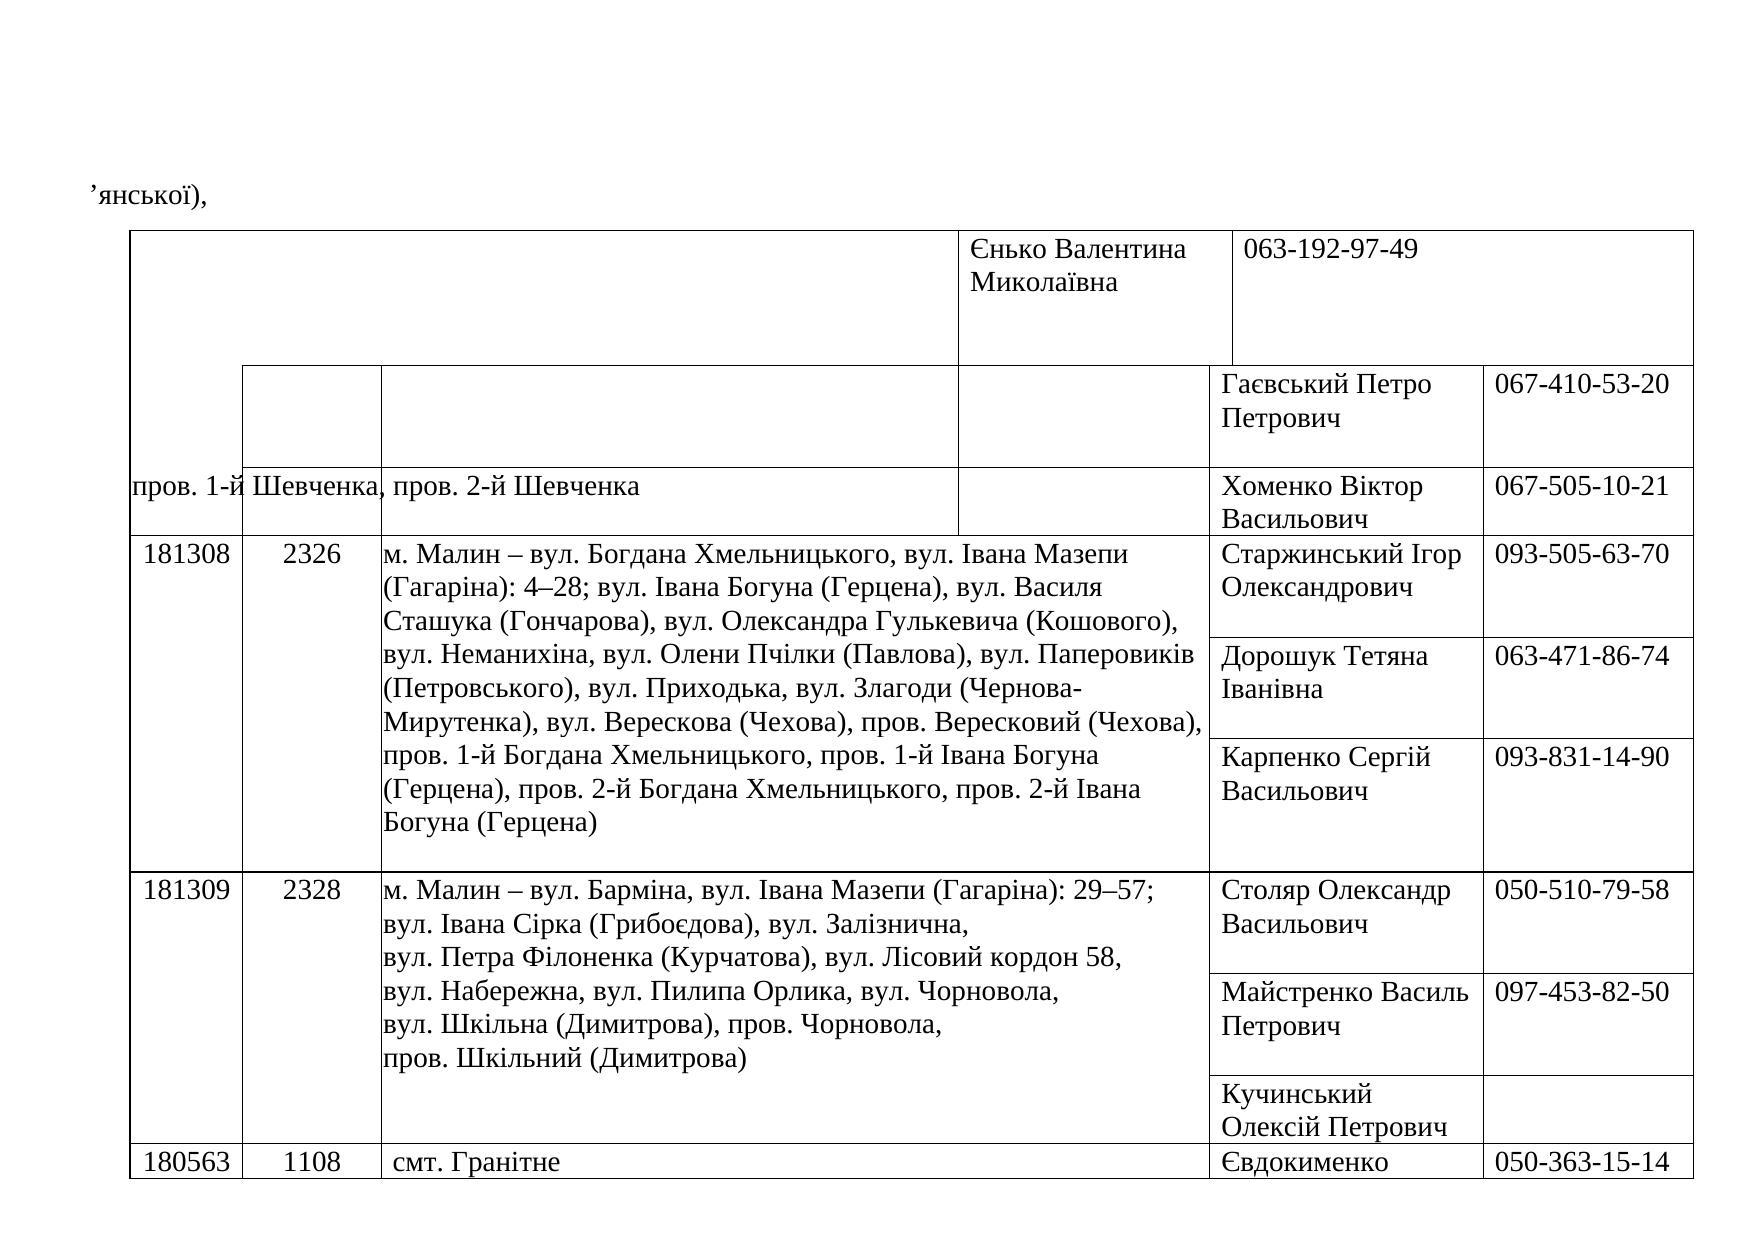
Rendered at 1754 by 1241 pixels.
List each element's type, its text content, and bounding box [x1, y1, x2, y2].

table_cell 067-505-10-21 [1484, 468, 1693, 535]
table_cell 2326 [243, 536, 381, 871]
table_cell 050-510-79-58 [1484, 873, 1693, 973]
table_cell м. Малин – вул. Барвінкова (Якіра), вул. Героїв Крут, вул. Героїв Холодного Яру (пров. Якіра), вул. Волошкова (Глінки), вул. Захарченка, вул. Космонавтів, вул. Кузьми Скрябіна (Космодем’янської), вул. Лисенка: 1–20, 22–24; вул. Миклухо-Маклая, вул. Валерія Залужного (Ніни Сосніної), вул. Пляжна, вул. Шевченка, вул. Соборний узвіз (1-го Травня), пл. Соборна, пров. Винниченка, пров. Героїв Крут, пров. Космонавтів, пров. Кузьми Скрябіна (Космодем’янської), пров. 1-й Шевченка, пров. 2-й Шевченка [131, 231, 958, 535]
table_cell м. Малин – вул. Барміна, вул. Івана Мазепи (Гагаріна): 29–57; вул. Івана Сірка (Грибоєдова), вул. Залізнична, вул. Петра Філоненка (Курчатова), вул. Лісовий кордон 58, вул. Набережна, вул. Пилипа Орлика, вул. Чорновола, вул. Шкільна (Димитрова), пров. Чорновола, пров. Шкільний (Димитрова) [382, 873, 1209, 1143]
table_cell 1108 [243, 1144, 381, 1177]
table_cell Хоменко Віктор Васильович [1210, 468, 1483, 535]
table_cell Майстренко Василь Петрович [1210, 974, 1483, 1075]
table_cell 093-505-63-70 [1484, 536, 1693, 637]
table_cell Гаєвський Петро Петрович [1210, 366, 1483, 467]
table_cell смт. Гранітне [382, 1144, 1209, 1177]
table_cell 2328 [243, 873, 381, 1143]
table_cell м. Малин – вул. Богдана Хмельницького, вул. Івана Мазепи (Гагаріна): 4–28; вул. Івана Богуна (Герцена), вул. Василя Сташука (Гончарова), вул. Олександра Гулькевича (Кошового), вул. Неманихіна, вул. Олени Пчілки (Павлова), вул. Паперовиків (Петровського), вул. Приходька, вул. Злагоди (Чернова-Мирутенка), вул. Верескова (Чехова), пров. Вересковий (Чехова), пров. 1-й Богдана Хмельницького, пров. 1-й Івана Богуна (Герцена), пров. 2-й Богдана Хмельницького, пров. 2-й Івана Богуна (Герцена) [382, 536, 1209, 871]
table_cell 180563 [131, 1144, 242, 1177]
table_cell Столяр Олександр Васильович [1210, 873, 1483, 973]
table_cell 050-363-15-14 [1484, 1144, 1693, 1177]
table_cell 067-410-53-20 [1484, 366, 1693, 467]
table_cell Карпенко Сергій Васильович [1210, 739, 1483, 871]
table_cell 063-471-86-74 [1484, 638, 1693, 738]
table_cell 063-192-97-49 [1233, 231, 1693, 365]
table_cell Дорошук Тетяна Іванівна [1210, 638, 1483, 738]
table_cell Єнько Валентина Миколаївна [959, 231, 1232, 365]
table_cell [1210, 1144, 1483, 1177]
table_cell 181309 [131, 873, 242, 1143]
table_cell [1484, 1076, 1693, 1143]
table_cell 181308 [131, 536, 242, 871]
table_cell Кучинський Олексій Петрович [1210, 1076, 1483, 1143]
table_cell 093-831-14-90 [1484, 739, 1693, 871]
table_cell Старжинський Ігор Олександрович [1210, 536, 1483, 637]
table_cell 097-453-82-50 [1484, 974, 1693, 1075]
